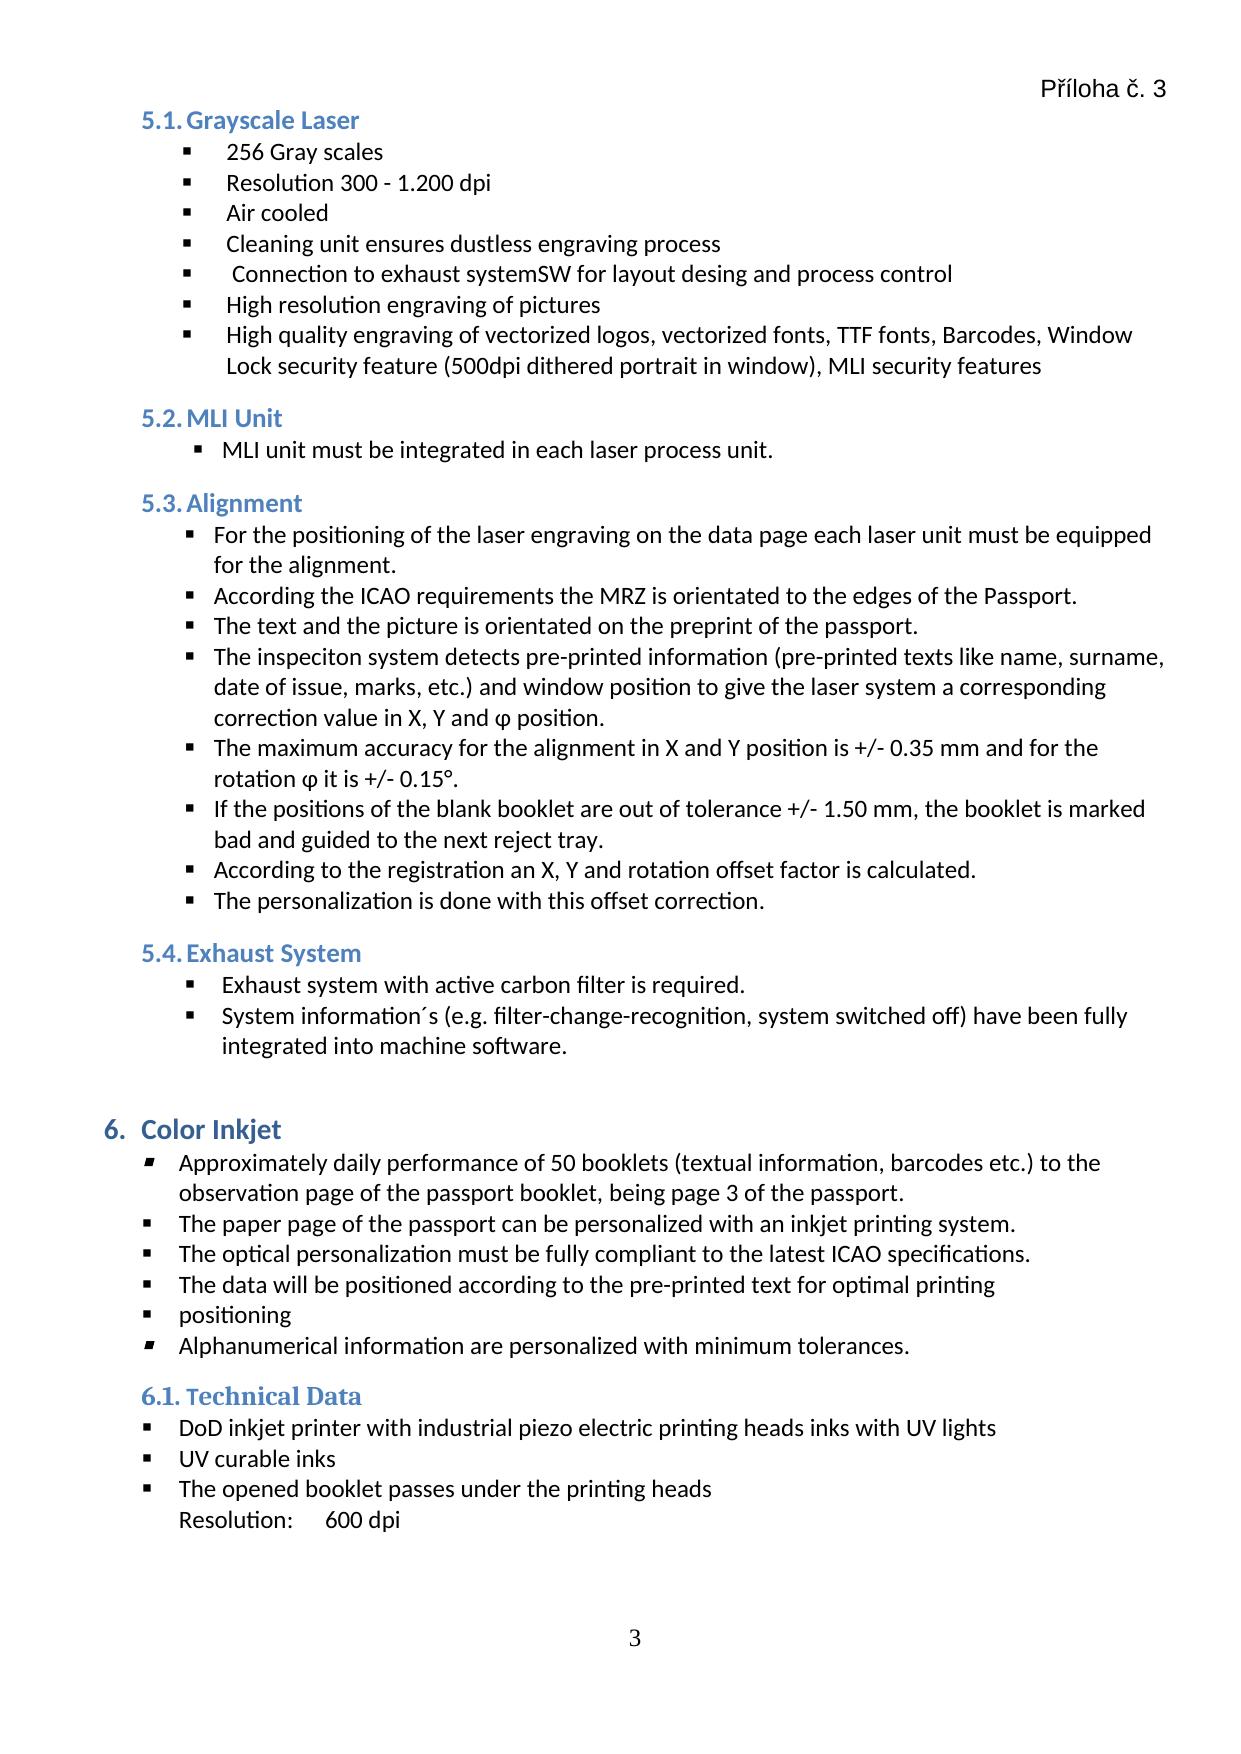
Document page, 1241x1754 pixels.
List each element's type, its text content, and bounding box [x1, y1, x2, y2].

list High quality engraving of vectorized logos, vectorized fonts, TTF fonts, Barcodes, Window Lock security feature (500dpi dithered portrait in window), MLI security features [181, 319, 1167, 381]
list The optical personalization must be fully compliant to the latest ICAO specifications. [141, 1238, 1167, 1269]
list MLI unit must be integrated in each laser process unit. [192, 434, 1167, 465]
list Approximately daily performance of 50 booklets (textual information, barcodes etc.) to the observation page of the passport booklet, being page 3 of the passport. [141, 1147, 1167, 1208]
list According to the registration an X, Y and rotation offset factor is calculated. [184, 854, 1167, 885]
subtitle Technical Data [141, 1381, 1167, 1412]
list The opened booklet passes under the printing heads [141, 1473, 1167, 1504]
list Connection to exhaust systemSW for layout desing and process control [181, 258, 1167, 289]
list If the positions of the blank booklet are out of tolerance +/- 1.50 mm, the booklet is marked bad and guided to the next reject tray. [184, 793, 1167, 854]
list positioning [141, 1299, 1167, 1330]
list Air cooled [181, 197, 1167, 228]
list Exhaust System [141, 936, 1167, 969]
list The data will be positioned according to the pre-printed text for optimal printing [141, 1269, 1167, 1299]
list The maximum accuracy for the alignment in X and Y position is +/- 0.35 mm and for the rotation φ it is +/- 0.15°. [184, 732, 1167, 793]
list For the positioning of the laser engraving on the data page each laser unit must be equipped for the alignment. [184, 519, 1167, 580]
subtitle Grayscale Laser [141, 103, 1167, 136]
list DoD inkjet printer with industrial piezo electric printing heads inks with UV lights [141, 1412, 1167, 1443]
subtitle MLI Unit [141, 401, 1167, 434]
list System information´s (e.g. filter-change-recognition, system switched off) have been fully integrated into machine software. [184, 1000, 1167, 1061]
list According the ICAO requirements the MRZ is orientated to the edges of the Passport. [184, 580, 1167, 610]
list Exhaust system with active carbon filter is required. [184, 969, 1167, 1000]
list Resolution: 600 dpi [178, 1504, 1167, 1534]
list 256 Gray scales [181, 136, 1167, 167]
list The inspeciton system detects pre-printed information (pre-printed texts like name, surname, date of issue, marks, etc.) and window position to give the laser system a corresponding correction value in X, Y and φ position. [184, 641, 1167, 732]
list High resolution engraving of pictures [181, 289, 1167, 319]
list The paper page of the passport can be personalized with an inkjet printing system. [141, 1208, 1167, 1238]
list The personalization is done with this offset correction. [184, 885, 1167, 916]
list UV curable inks [141, 1443, 1167, 1473]
list Cleaning unit ensures dustless engraving process [181, 228, 1167, 258]
subtitle Alignment [141, 486, 1167, 519]
list The text and the picture is orientated on the preprint of the passport. [184, 610, 1167, 641]
list Resolution 300 - 1.200 dpi [181, 167, 1167, 197]
subtitle Color Inkjet [103, 1111, 1167, 1147]
list Alphanumerical information are personalized with minimum tolerances. [141, 1330, 1167, 1360]
